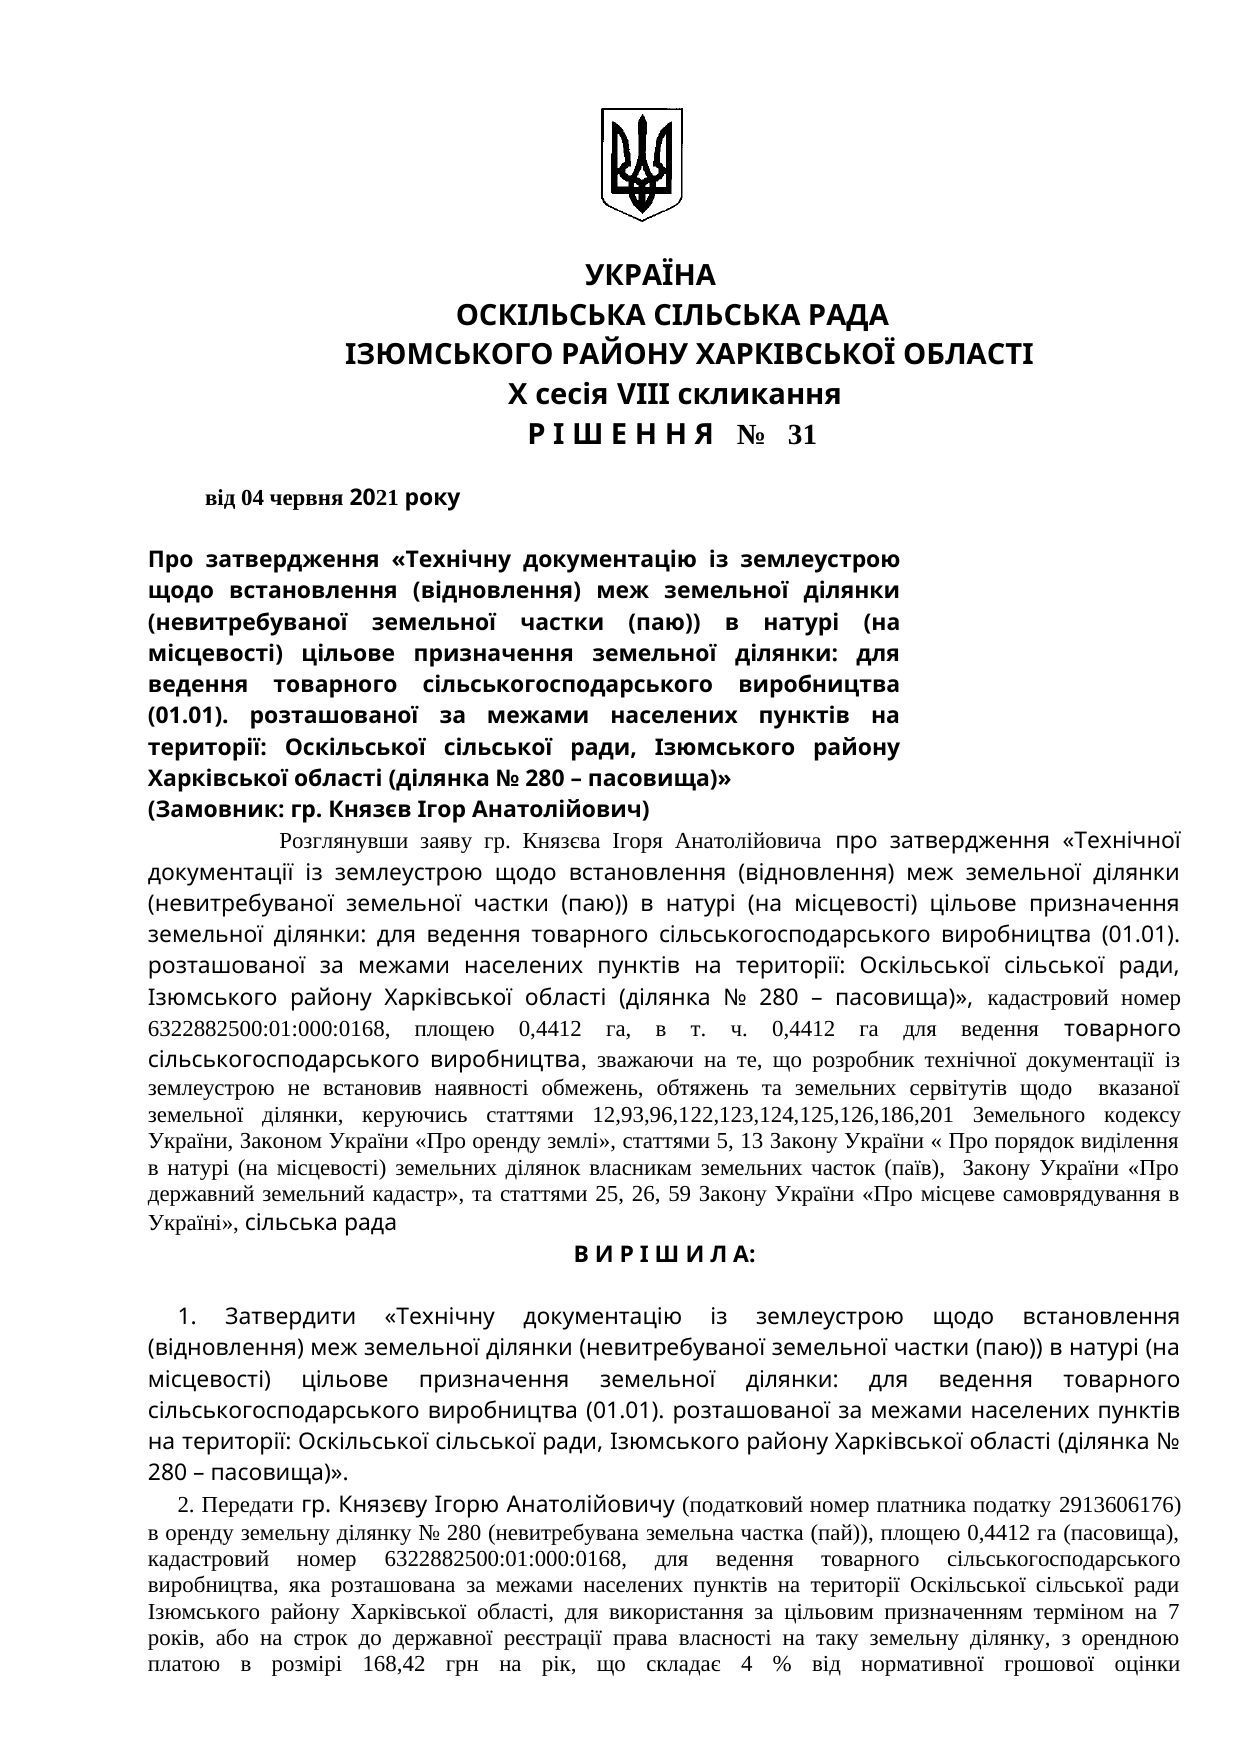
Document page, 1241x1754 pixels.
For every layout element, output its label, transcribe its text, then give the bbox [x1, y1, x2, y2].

text Про затвердження «Технічну документацію із землеустрою щодо встановлення (відновлення) меж земельної ділянки (невитребуваної земельної частки (паю)) в натурі (на місцевості) цільове призначення земельної ділянки: для ведення товарного сільськогосподарського виробництва (01.01). розташованої за межами населених пунктів на території: Оскільської сільської ради, Ізюмського району Харківської області (ділянка № 280 – пасовища)» [148, 543, 901, 793]
text від 04 червня 2021 року [148, 481, 1181, 512]
text УКРАЇНА [198, 254, 1181, 294]
text (Замовник: гр. Князєв Ігор Анатолійович) [148, 793, 901, 824]
text Розглянувши заяву гр. Князєва Ігоря Анатолійовича про затвердження «Технічної документації із землеустрою щодо встановлення (відновлення) меж земельної ділянки (невитребуваної земельної частки (паю)) в натурі (на місцевості) цільове призначення земельної ділянки: для ведення товарного сільськогосподарського виробництва (01.01). розташованої за межами населених пунктів на території: Оскільської сільської ради, Ізюмського району Харківської області (ділянка № 280 – пасовища)», кадастровий номер 6322882500:01:000:0168, площею 0,4412 га, в т. ч. 0,4412 га для ведення товарного сільськогосподарського виробництва, зважаючи на те, що розробник технічної документації із землеустрою не встановив наявності обмежень, обтяжень та земельних сервітутів щодо вказаної земельної ділянки, керуючись статтями 12,93,96,122,123,124,125,126,186,201 Земельного кодексу України, Законом України «Про оренду землі», статтями 5, 13 Закону України « Про порядок виділення в натурі (на місцевості) земельних ділянок власникам земельних часток (паїв), Закону України «Про державний земельний кадастр», та статтями 25, 26, 59 Закону України «Про місцеве самоврядування в Україні», сільська рада [148, 824, 1181, 1237]
text ОСКІЛЬСЬКА СІЛЬСЬКА РАДА [198, 294, 1181, 334]
text Х сесія VІІІ скликання [198, 373, 1181, 413]
table_header [148, 41, 1167, 175]
text В И Р І Ш И Л А: [148, 1237, 1181, 1269]
text 1. Затвердити «Технічну документацію із землеустрою щодо встановлення (відновлення) меж земельної ділянки (невитребуваної земельної частки (паю)) в натурі (на місцевості) цільове призначення земельної ділянки: для ведення товарного сільськогосподарського виробництва (01.01). розташованої за межами населених пунктів на території: Оскільської сільської ради, Ізюмського району Харківської області (ділянка № 280 – пасовища)». [148, 1300, 1181, 1487]
text ІЗЮМСЬКОГО РАЙОНУ ХАРКІВСЬКОЇ ОБЛАСТІ [198, 334, 1181, 373]
text Р І Ш Е Н Н Я № 31 [148, 413, 1181, 453]
picture [563, 175, 728, 254]
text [148, 1487, 1181, 1677]
